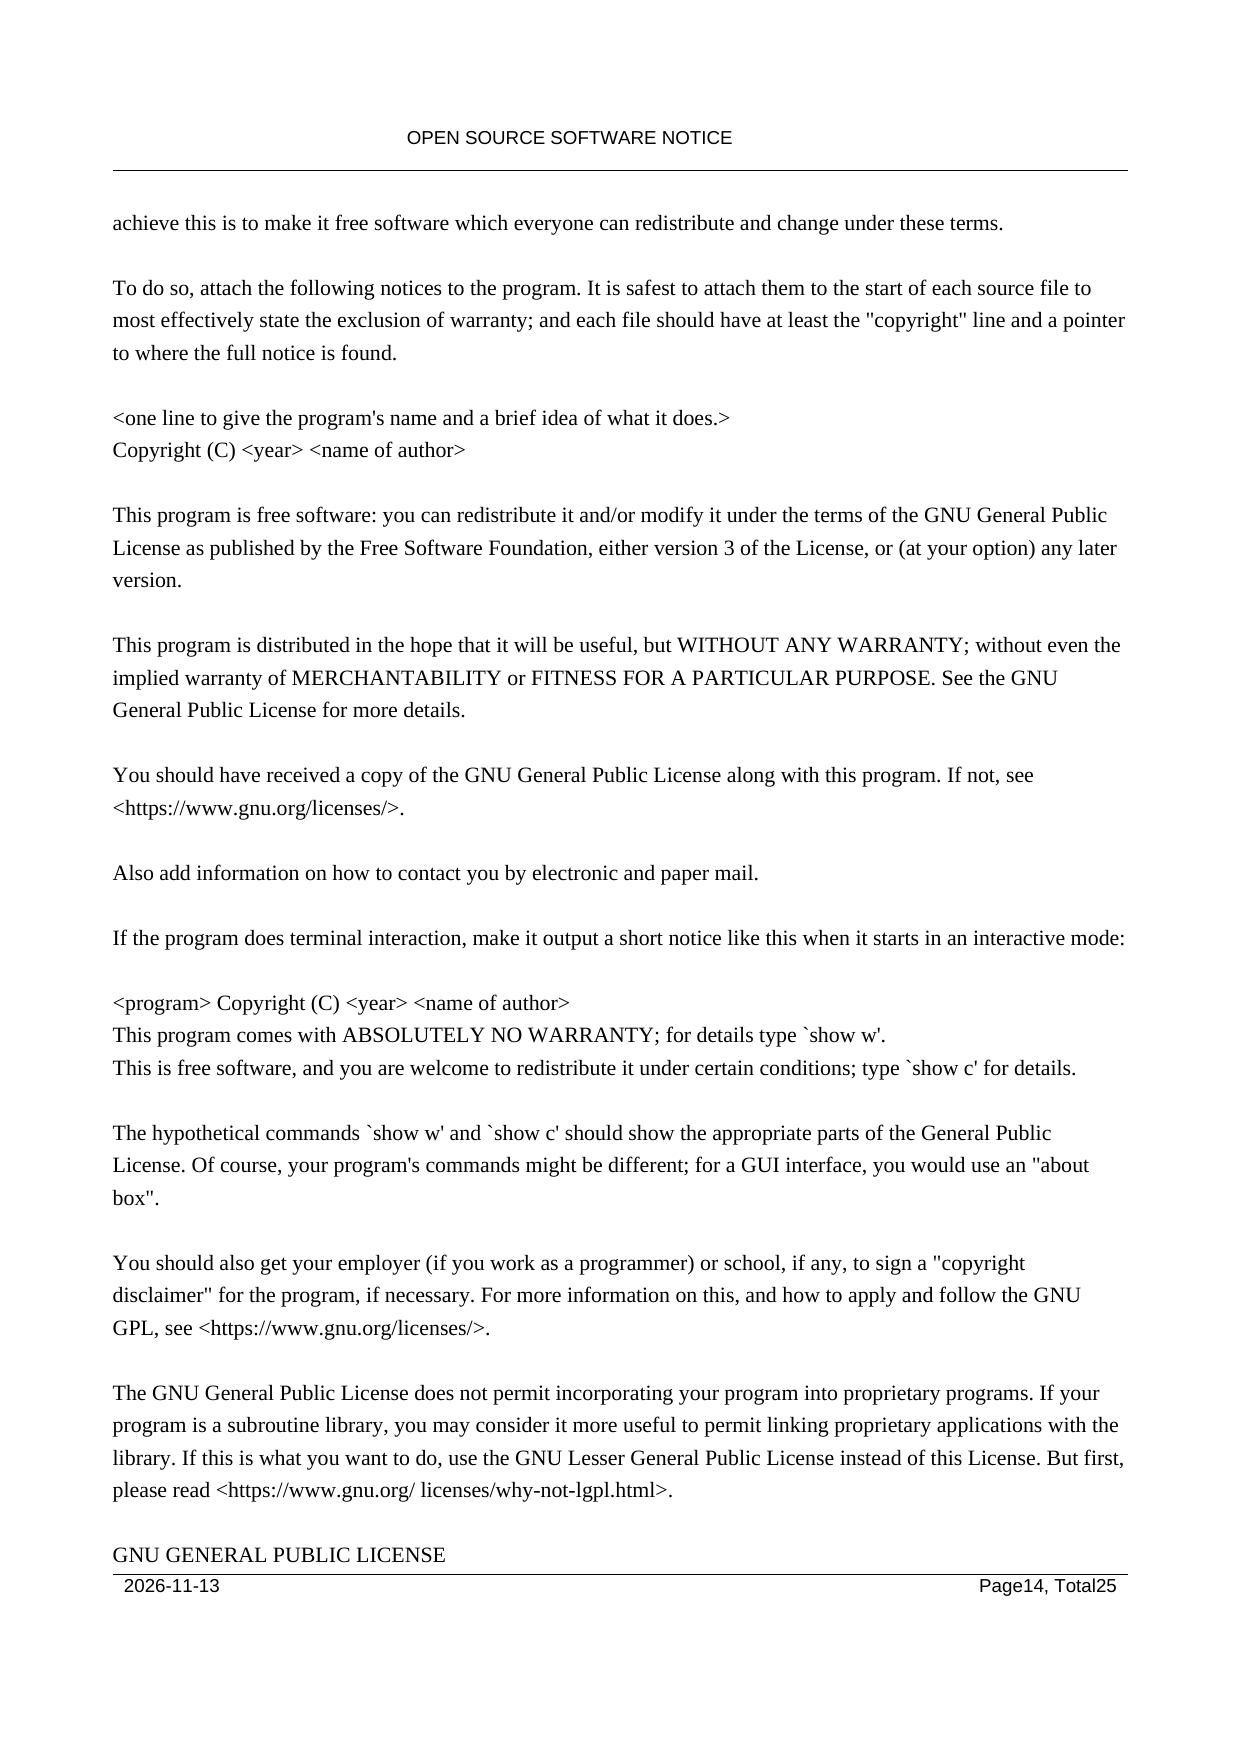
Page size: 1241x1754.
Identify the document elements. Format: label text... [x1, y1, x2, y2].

text This is free software, and you are welcome to redistribute it under certain conditions; type `show c' for details. [112, 1051, 1128, 1084]
text This program is free software: you can redistribute it and/or modify it under the terms of the GNU General Public License as published by the Free Software Foundation, either version 3 of the License, or (at your option) any later version. [112, 499, 1128, 596]
text You should have received a copy of the GNU General Public License along with this program. If not, see <https://www.gnu.org/licenses/>. [112, 759, 1128, 824]
text The GNU General Public License does not permit incorporating your program into proprietary programs. If your program is a subroutine library, you may consider it more useful to permit linking proprietary applications with the library. If this is what you want to do, use the GNU Lesser General Public License instead of this License. But first, please read <https://www.gnu.org/ licenses/why-not-lgpl.html>. GNU GENERAL PUBLIC LICENSE [112, 1376, 1128, 1571]
text Copyright (C) <year> <name of author> [112, 434, 1128, 466]
text <program> Copyright (C) <year> <name of author> [112, 986, 1128, 1019]
text The hypothetical commands `show w' and `show c' should show the appropriate parts of the General Public License. Of course, your program's commands might be different; for a GUI interface, you would use an "about box". [112, 1116, 1128, 1214]
text This program comes with ABSOLUTELY NO WARRANTY; for details type `show w'. [112, 1019, 1128, 1051]
text Also add information on how to contact you by electronic and paper mail. [112, 856, 1128, 889]
text If the program does terminal interaction, make it output a short notice like this when it starts in an interactive mode: [112, 921, 1128, 954]
text This program is distributed in the hope that it will be useful, but WITHOUT ANY WARRANTY; without even the implied warranty of MERCHANTABILITY or FITNESS FOR A PARTICULAR PURPOSE. See the GNU General Public License for more details. [112, 629, 1128, 726]
text To do so, attach the following notices to the program. It is safest to attach them to the start of each source file to most effectively state the exclusion of warranty; and each file should have at least the "copyright" line and a pointer to where the full notice is found. [112, 271, 1128, 369]
text <one line to give the program's name and a brief idea of what it does.> [112, 401, 1128, 434]
text You should also get your employer (if you work as a programmer) or school, if any, to sign a "copyright disclaimer" for the program, if necessary. For more information on this, and how to apply and follow the GNU GPL, see <https://www.gnu.org/licenses/>. [112, 1246, 1128, 1344]
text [112, 206, 1128, 239]
